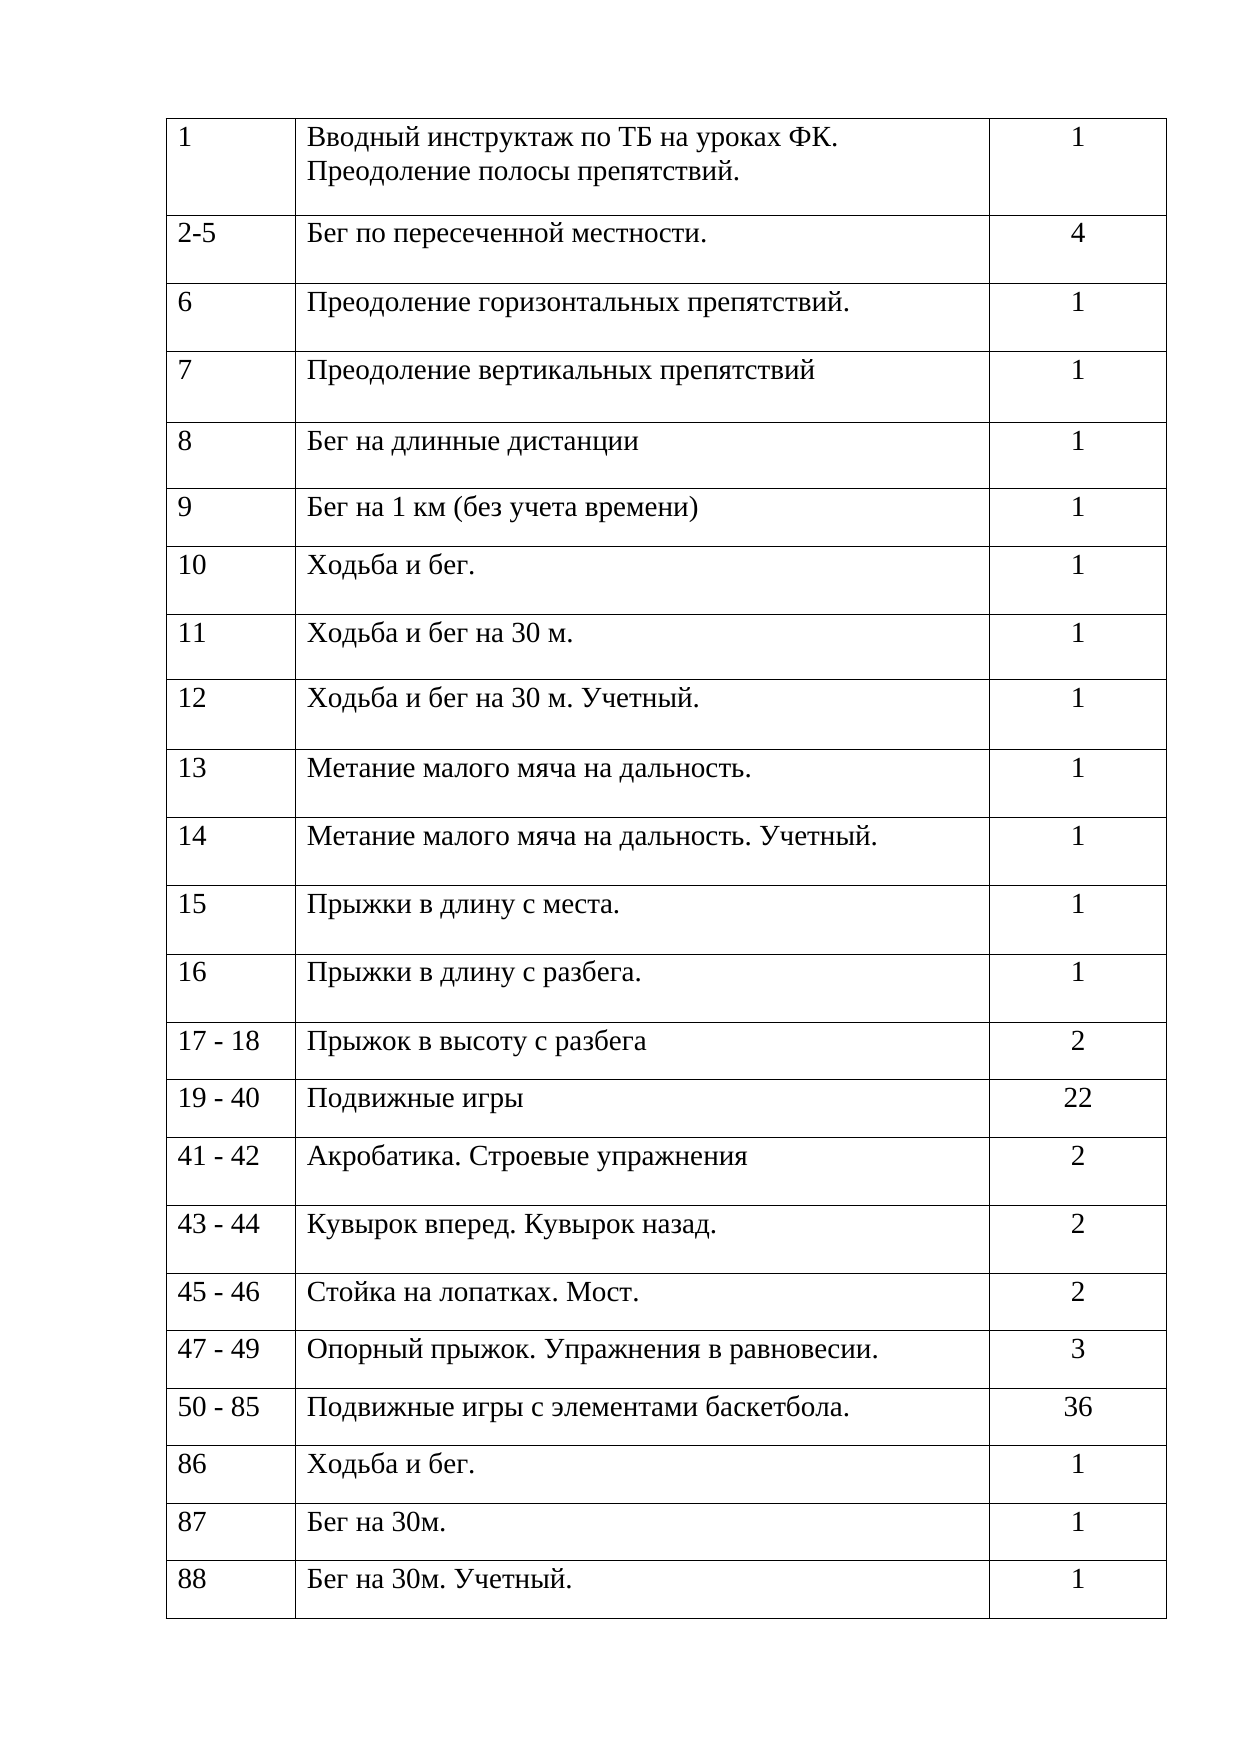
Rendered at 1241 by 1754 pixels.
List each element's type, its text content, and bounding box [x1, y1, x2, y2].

table_cell 7 [167, 352, 295, 422]
table_cell Преодоление вертикальных препятствий [296, 352, 989, 422]
table_cell Ходьба и бег на 30 м. [296, 615, 989, 679]
table_cell 1 [990, 750, 1166, 817]
table_cell Бег на 30м. Учетный. [296, 1561, 989, 1618]
table_cell 14 [167, 818, 295, 885]
table_cell 1 [990, 680, 1166, 749]
table_cell 47 - 49 [167, 1331, 295, 1388]
table_cell 2 [990, 1138, 1166, 1205]
table_cell 15 [167, 886, 295, 953]
table_cell 1 [167, 119, 295, 214]
table_cell 1 [990, 615, 1166, 679]
table_cell Бег на 1 км (без учета времени) [296, 489, 989, 546]
table_cell 45 - 46 [167, 1274, 295, 1330]
table_cell 87 [167, 1504, 295, 1560]
table_cell Метание малого мяча на дальность. [296, 750, 989, 817]
table_cell 1 [990, 547, 1166, 614]
table_cell 11 [167, 615, 295, 679]
table_cell Бег на 30м. [296, 1504, 989, 1560]
table_cell 10 [167, 547, 295, 614]
table_cell Ходьба и бег на 30 м. Учетный. [296, 680, 989, 749]
table_cell 17 - 18 [167, 1023, 295, 1079]
table_cell 1 [990, 119, 1166, 214]
table_cell Прыжки в длину с разбега. [296, 955, 989, 1022]
table_cell 50 - 85 [167, 1389, 295, 1445]
table_cell Ходьба и бег. [296, 547, 989, 614]
table_cell 19 - 40 [167, 1080, 295, 1137]
table_cell 6 [167, 284, 295, 351]
table_cell 9 [167, 489, 295, 546]
table_cell 8 [167, 423, 295, 488]
table_cell 88 [167, 1561, 295, 1618]
table_cell 1 [990, 886, 1166, 953]
table_cell 3 [990, 1331, 1166, 1388]
table_cell 41 - 42 [167, 1138, 295, 1205]
table_cell 86 [167, 1446, 295, 1503]
table_cell 1 [990, 284, 1166, 351]
table_cell Прыжок в высоту с разбега [296, 1023, 989, 1079]
table_cell 1 [990, 352, 1166, 422]
table_cell 2 [990, 1206, 1166, 1273]
table_cell Кувырок вперед. Кувырок назад. [296, 1206, 989, 1273]
table_cell 4 [990, 216, 1166, 283]
table_cell 1 [990, 1561, 1166, 1618]
table_cell 1 [990, 1504, 1166, 1560]
table_cell Стойка на лопатках. Мост. [296, 1274, 989, 1330]
table_cell 22 [990, 1080, 1166, 1137]
table_cell Прыжки в длину с места. [296, 886, 989, 953]
table_cell Акробатика. Строевые упражнения [296, 1138, 989, 1205]
table_cell Ходьба и бег. [296, 1446, 989, 1503]
table_cell 1 [990, 818, 1166, 885]
table_cell 1 [990, 955, 1166, 1022]
table_cell 16 [167, 955, 295, 1022]
table_cell 36 [990, 1389, 1166, 1445]
table_cell 43 - 44 [167, 1206, 295, 1273]
table_cell Бег на длинные дистанции [296, 423, 989, 488]
table_cell Вводный инструктаж по ТБ на уроках ФК. Преодоление полосы препятствий. [296, 119, 989, 214]
table_cell 2-5 [167, 216, 295, 283]
table_cell Опорный прыжок. Упражнения в равновесии. [296, 1331, 989, 1388]
table_cell 2 [990, 1023, 1166, 1079]
table_cell Подвижные игры с элементами баскетбола. [296, 1389, 989, 1445]
table_cell 2 [990, 1274, 1166, 1330]
table_cell Бег по пересеченной местности. [296, 216, 989, 283]
table_cell 1 [990, 423, 1166, 488]
table_cell 12 [167, 680, 295, 749]
table_cell 1 [990, 489, 1166, 546]
table_cell Метание малого мяча на дальность. Учетный. [296, 818, 989, 885]
table_cell Преодоление горизонтальных препятствий. [296, 284, 989, 351]
table_cell 13 [167, 750, 295, 817]
table_cell Подвижные игры [296, 1080, 989, 1137]
table_cell 1 [990, 1446, 1166, 1503]
